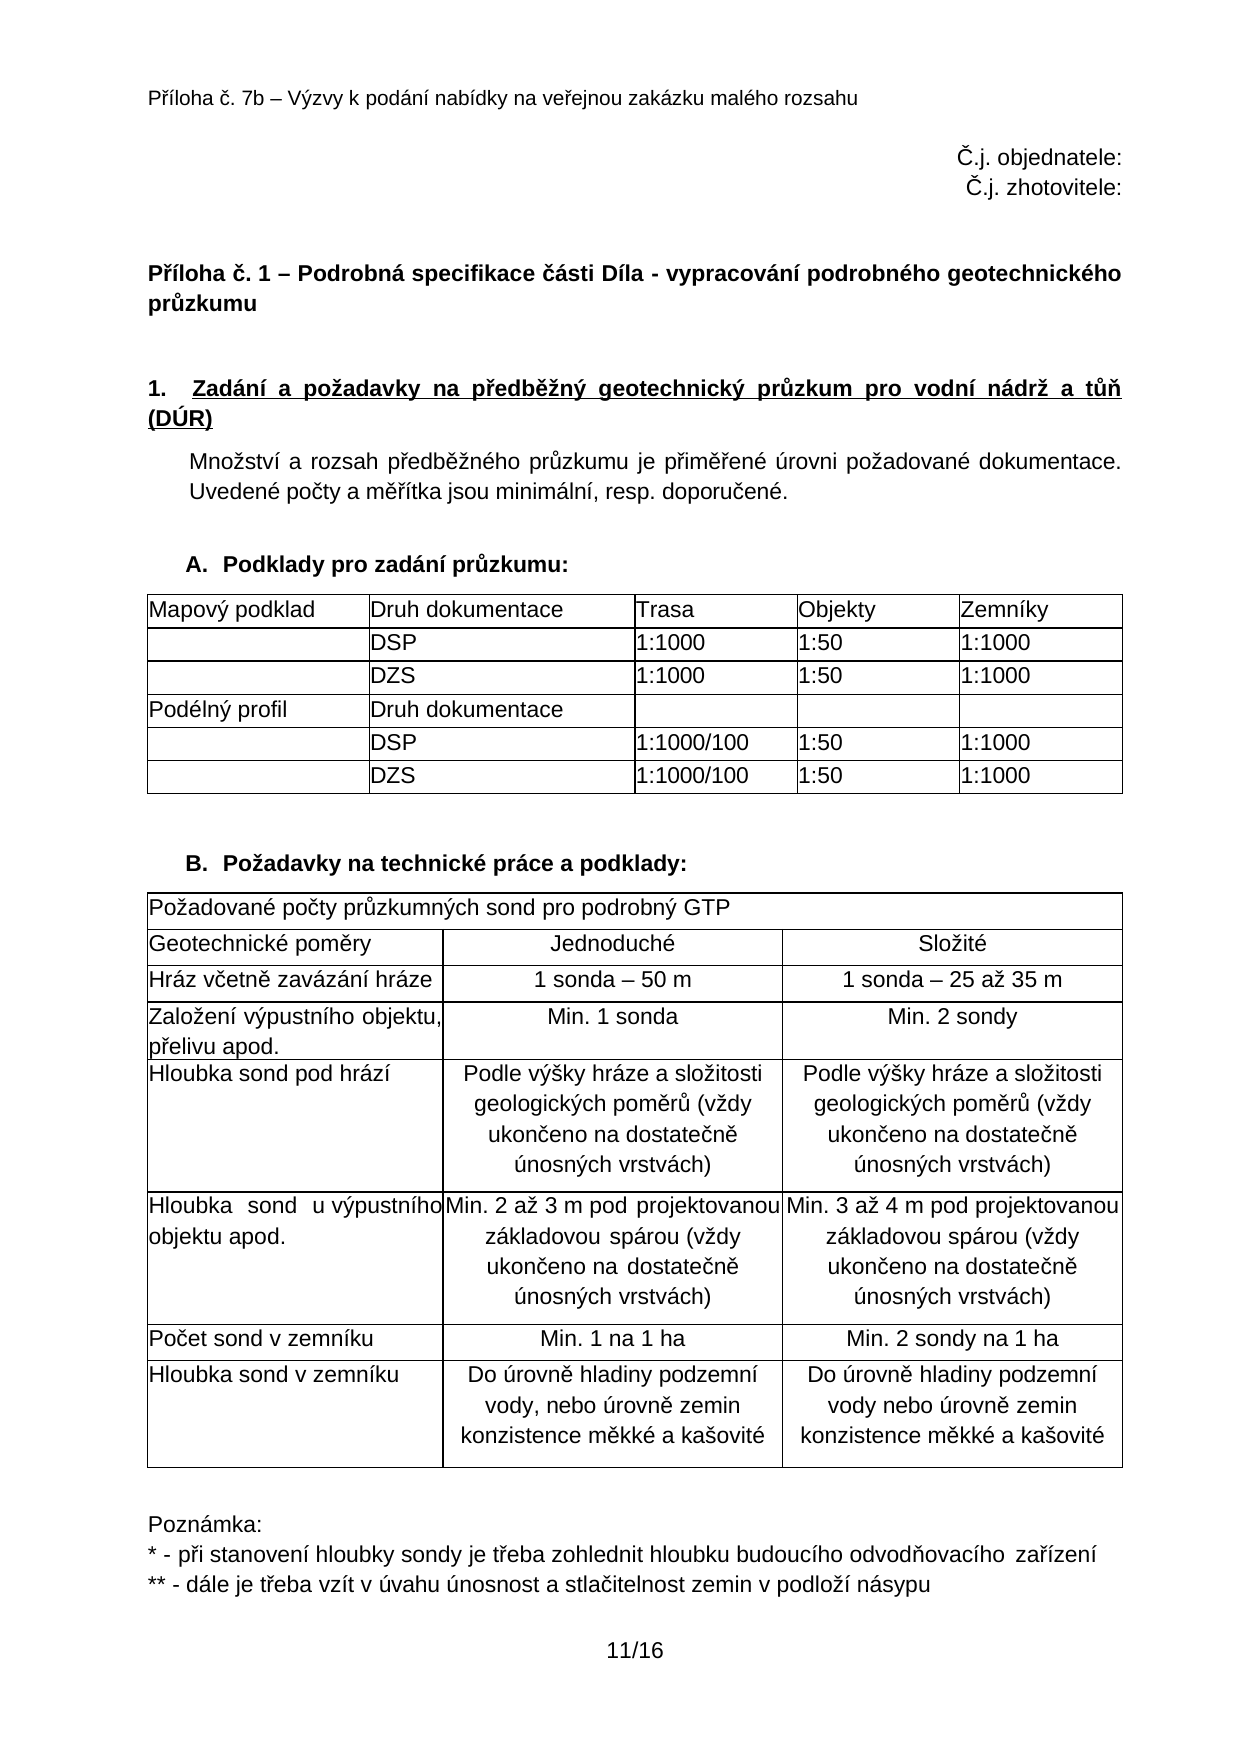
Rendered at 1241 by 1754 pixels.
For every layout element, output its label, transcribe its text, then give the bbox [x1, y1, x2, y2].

table_cell Jednoduché [444, 930, 782, 965]
table_cell 1:50 [798, 629, 959, 660]
table_cell Min. 2 sondy [783, 1003, 1122, 1059]
table_cell Hloubka sond u výpustního objektu apod. [148, 1193, 442, 1324]
table_cell 1:1000 [636, 629, 797, 660]
table_cell Do úrovně hladiny podzemní vody, nebo úrovně zemin konzistence měkké a kašovité [444, 1361, 782, 1467]
table_cell DSP [370, 629, 634, 660]
table_cell Hloubka sond v zemníku [148, 1361, 442, 1467]
table_cell [148, 662, 369, 694]
table_cell Min. 2 až 3 m pod projektovanou základovou spárou (vždy ukončeno na dostatečně únosných vrstvách) [444, 1193, 782, 1324]
table_cell DZS [370, 761, 634, 793]
table_cell [798, 695, 959, 727]
table_cell 1 sonda – 25 až 35 m [783, 966, 1122, 1001]
table_cell 1:1000 [636, 662, 797, 694]
table_cell 1 sonda – 50 m [444, 966, 782, 1001]
table_cell [148, 629, 369, 660]
table_cell 1:1000/100 [636, 728, 797, 760]
table_cell DZS [370, 662, 634, 694]
table_cell Min. 1 sonda [444, 1003, 782, 1059]
table_cell Složité [783, 930, 1122, 965]
table_cell Založení výpustního objektu, přelivu apod. [148, 1003, 442, 1059]
table_cell Podélný profil [148, 695, 369, 727]
table_cell Hloubka sond pod hrází [148, 1060, 442, 1191]
table_cell 1:50 [798, 761, 959, 793]
table_cell [636, 695, 797, 727]
table_cell [148, 761, 369, 793]
table_cell [960, 695, 1122, 727]
table_cell Min. 2 sondy na 1 ha [783, 1325, 1122, 1360]
table_cell Hráz včetně zavázání hráze [148, 966, 442, 1001]
table_cell Do úrovně hladiny podzemní vody nebo úrovně zemin konzistence měkké a kašovité [783, 1361, 1122, 1467]
table_header Mapový podklad [148, 595, 369, 627]
table_header Druh dokumentace [370, 595, 634, 627]
table_header Objekty [798, 595, 959, 627]
text ** - dále je třeba vzít v úvahu únosnost a stlačitelnost zemin v podloží násypu [148, 1571, 1122, 1598]
table_cell Počet sond v zemníku [148, 1325, 442, 1360]
table_cell DSP [370, 728, 634, 760]
table_header Požadované počty průzkumných sond pro podrobný GTP [148, 894, 1122, 929]
table_cell 1:1000 [960, 629, 1122, 660]
text * - při stanovení hloubky sondy je třeba zohlednit hloubku budoucího odvodňovacího zařízení [148, 1541, 1122, 1568]
text Množství a rozsah předběžného průzkumu je přiměřené úrovni požadované dokumentace. Uvedené počty a měřítka jsou minimální, resp. doporučené. [189, 448, 1122, 505]
table_cell 1:1000 [960, 761, 1122, 793]
text Poznámka: [148, 1511, 1122, 1537]
table_cell 1:50 [798, 662, 959, 694]
list Zadání a požadavky na předběžný geotechnický průzkum pro vodní nádrž a tůň (DÚR) [148, 375, 1122, 432]
table_cell Min. 1 na 1 ha [444, 1325, 782, 1360]
table_header Trasa [636, 595, 797, 627]
table_cell 1:50 [798, 728, 959, 760]
table_header Zemníky [960, 595, 1122, 627]
list Podklady pro zadání průzkumu: [185, 551, 1122, 578]
table_cell Min. 3 až 4 m pod projektovanou základovou spárou (vždy ukončeno na dostatečně únosných vrstvách) [783, 1193, 1122, 1324]
table_cell Podle výšky hráze a složitosti geologických poměrů (vždy ukončeno na dostatečně únosných vrstvách) [444, 1060, 782, 1191]
table_cell Podle výšky hráze a složitosti geologických poměrů (vždy ukončeno na dostatečně únosných vrstvách) [783, 1060, 1122, 1191]
table_cell Druh dokumentace [370, 695, 634, 727]
table_cell 1:1000/100 [636, 761, 797, 793]
list Požadavky na technické práce a podklady: [185, 849, 1122, 876]
table_cell Geotechnické poměry [148, 930, 442, 965]
table_cell 1:1000 [960, 662, 1122, 694]
table_cell [148, 728, 369, 760]
subtitle Příloha č. 1 – Podrobná specifikace části Díla - vypracování podrobného geotechnického průzkumu [148, 259, 1122, 316]
table_cell 1:1000 [960, 728, 1122, 760]
